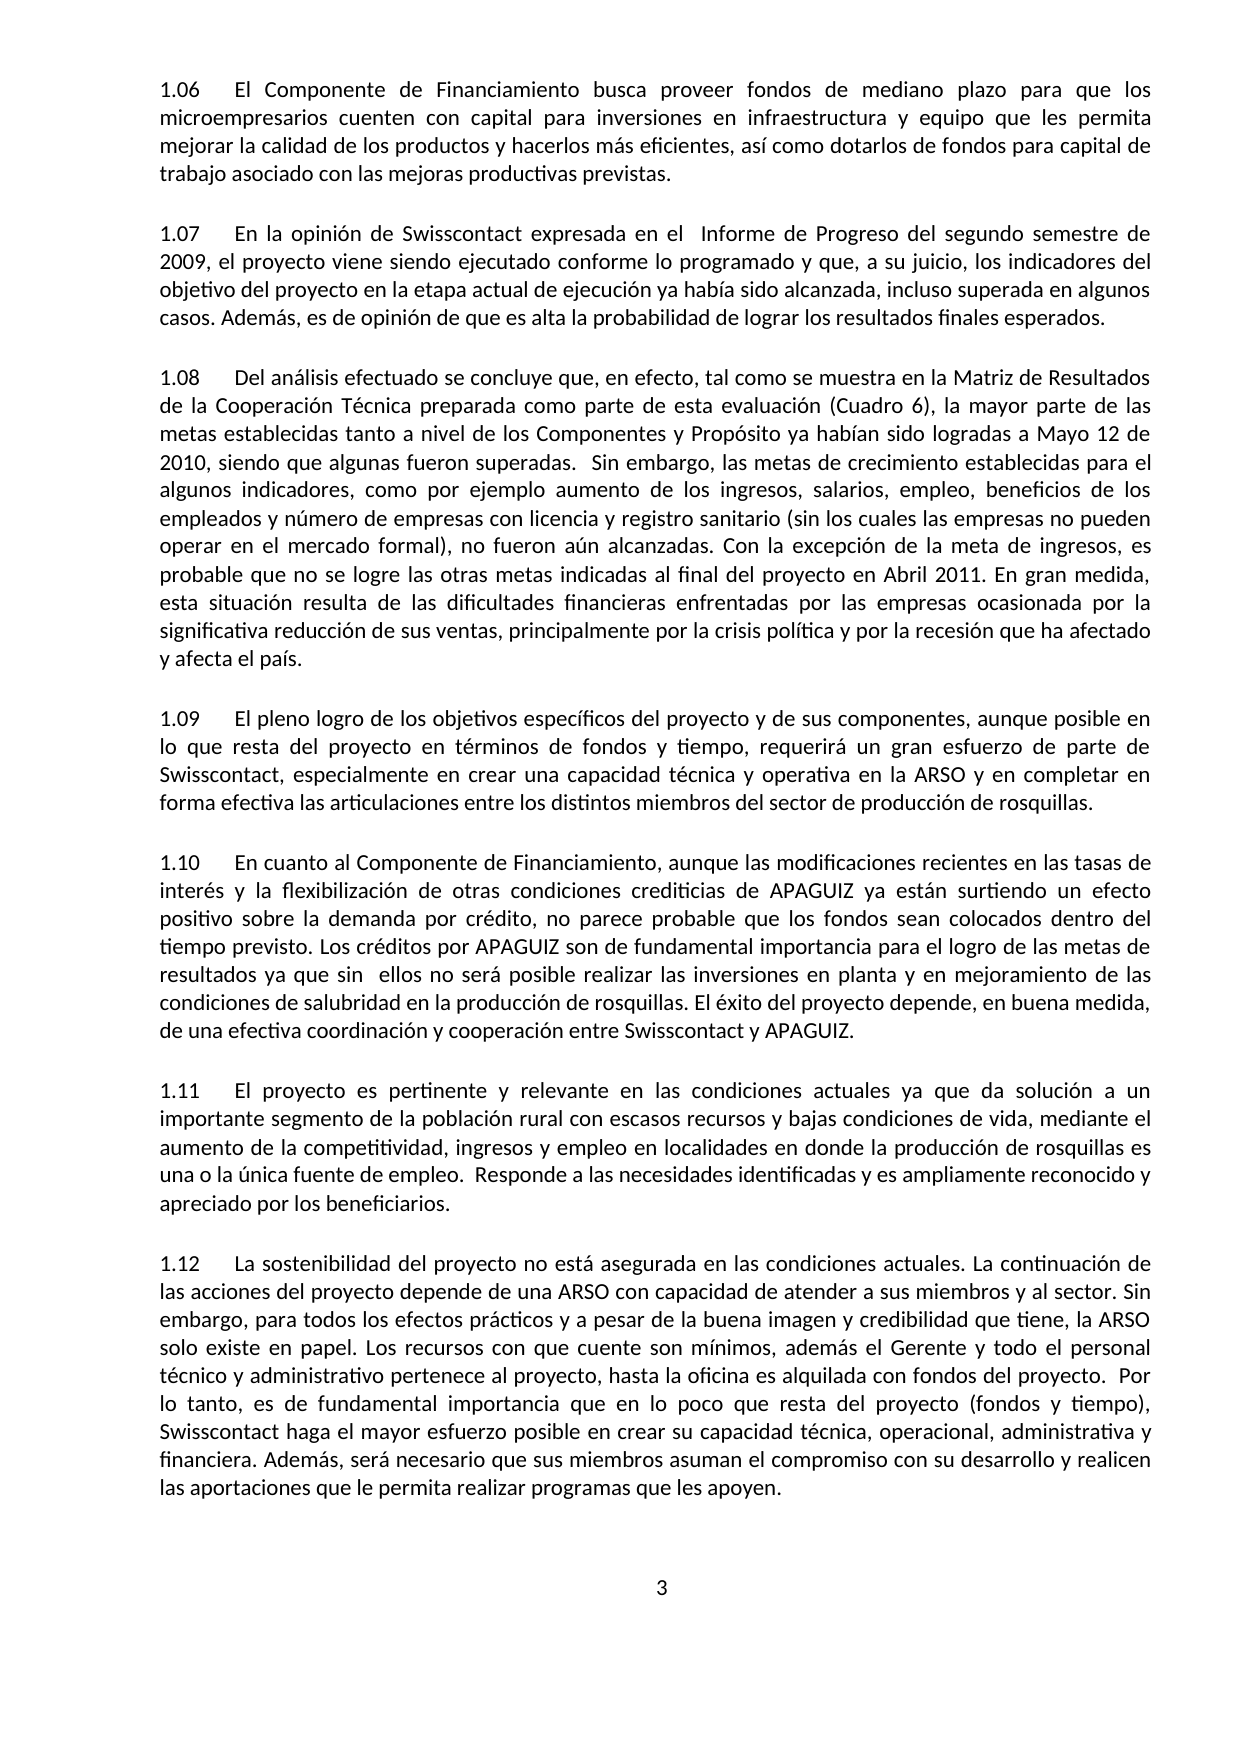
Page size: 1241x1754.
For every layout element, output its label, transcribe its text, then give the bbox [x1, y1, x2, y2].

list El pleno logro de los objetivos específicos del proyecto y de sus componentes, aunque posible en lo que resta del proyecto en términos de fondos y tiempo, requerirá un gran esfuerzo de parte de Swisscontact, especialmente en crear una capacidad técnica y operativa en la ARSO y en completar en forma efectiva las articulaciones entre los distintos miembros del sector de producción de rosquillas. [159, 704, 1153, 816]
list El proyecto es pertinente y relevante en las condiciones actuales ya que da solución a un importante segmento de la población rural con escasos recursos y bajas condiciones de vida, mediante el aumento de la competitividad, ingresos y empleo en localidades en donde la producción de rosquillas es una o la única fuente de empleo. Responde a las necesidades identificadas y es ampliamente reconocido y apreciado por los beneficiarios. [159, 1077, 1153, 1217]
list En la opinión de Swisscontact expresada en el Informe de Progreso del segundo semestre de 2009, el proyecto viene siendo ejecutado conforme lo programado y que, a su juicio, los indicadores del objetivo del proyecto en la etapa actual de ejecución ya había sido alcanzada, incluso superada en algunos casos. Además, es de opinión de que es alta la probabilidad de lograr los resultados finales esperados. [159, 219, 1153, 331]
list La sostenibilidad del proyecto no está asegurada en las condiciones actuales. La continuación de las acciones del proyecto depende de una ARSO con capacidad de atender a sus miembros y al sector. Sin embargo, para todos los efectos prácticos y a pesar de la buena imagen y credibilidad que tiene, la ARSO solo existe en papel. Los recursos con que cuente son mínimos, además el Gerente y todo el personal técnico y administrativo pertenece al proyecto, hasta la oficina es alquilada con fondos del proyecto. Por lo tanto, es de fundamental importancia que en lo poco que resta del proyecto (fondos y tiempo), Swisscontact haga el mayor esfuerzo posible en crear su capacidad técnica, operacional, administrativa y financiera. Además, será necesario que sus miembros asuman el compromiso con su desarrollo y realicen las aportaciones que le permita realizar programas que les apoyen. [159, 1249, 1153, 1501]
list Del análisis efectuado se concluye que, en efecto, tal como se muestra en la Matriz de Resultados de la Cooperación Técnica preparada como parte de esta evaluación (Cuadro 6), la mayor parte de las metas establecidas tanto a nivel de los Componentes y Propósito ya habían sido logradas a Mayo 12 de 2010, siendo que algunas fueron superadas. Sin embargo, las metas de crecimiento establecidas para el algunos indicadores, como por ejemplo aumento de los ingresos, salarios, empleo, beneficios de los empleados y número de empresas con licencia y registro sanitario (sin los cuales las empresas no pueden operar en el mercado formal), no fueron aún alcanzadas. Con la excepción de la meta de ingresos, es probable que no se logre las otras metas indicadas al final del proyecto en Abril 2011. En gran medida, esta situación resulta de las dificultades financieras enfrentadas por las empresas ocasionada por la significativa reducción de sus ventas, principalmente por la crisis política y por la recesión que ha afectado y afecta el país. [159, 363, 1153, 672]
list En cuanto al Componente de Financiamiento, aunque las modificaciones recientes en las tasas de interés y la flexibilización de otras condiciones crediticias de APAGUIZ ya están surtiendo un efecto positivo sobre la demanda por crédito, no parece probable que los fondos sean colocados dentro del tiempo previsto. Los créditos por APAGUIZ son de fundamental importancia para el logro de las metas de resultados ya que sin ellos no será posible realizar las inversiones en planta y en mejoramiento de las condiciones de salubridad en la producción de rosquillas. El éxito del proyecto depende, en buena medida, de una efectiva coordinación y cooperación entre Swisscontact y APAGUIZ. [159, 848, 1153, 1044]
list El Componente de Financiamiento busca proveer fondos de mediano plazo para que los microempresarios cuenten con capital para inversiones en infraestructura y equipo que les permita mejorar la calidad de los productos y hacerlos más eficientes, así como dotarlos de fondos para capital de trabajo asociado con las mejoras productivas previstas. [159, 75, 1153, 187]
